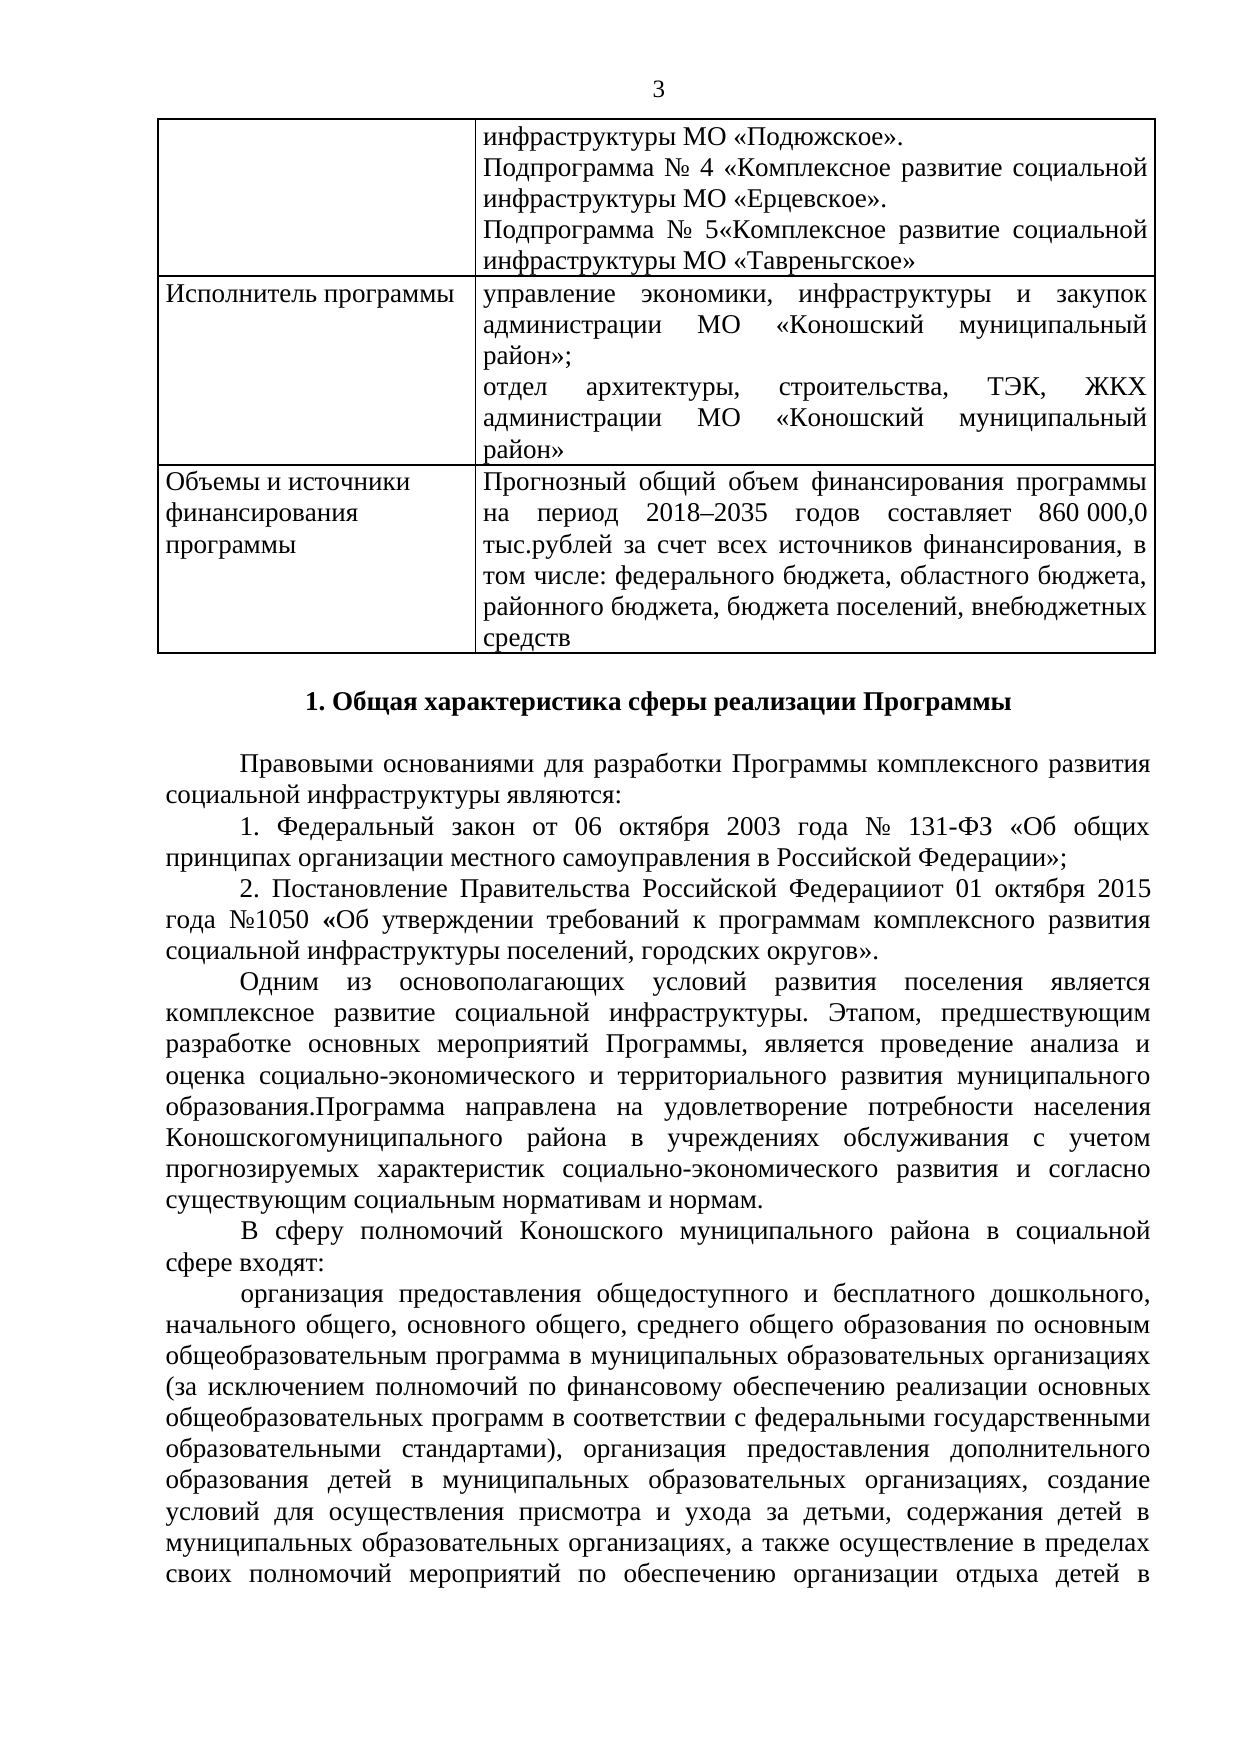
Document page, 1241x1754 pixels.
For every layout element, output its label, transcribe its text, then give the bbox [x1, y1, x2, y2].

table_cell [159, 120, 475, 275]
text Правовыми основаниями для разработки Программы комплексного развития социальной инфраструктуры являются: [165, 747, 1152, 809]
text В сферу полномочий Коношского муниципального района в социальной сфере входят: [165, 1214, 1152, 1277]
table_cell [476, 120, 1154, 275]
text Одним из основополагающих условий развития поселения является комплексное развитие социальной инфраструктуры. Этапом, предшествующим разработке основных мероприятий Программы, является проведение анализа и оценка социально-экономического и территориального развития муниципального образования.Программа направлена на удовлетворение потребности населения Коношскогомуниципального района в учреждениях обслуживания с учетом прогнозируемых характеристик социально-экономического развития и согласно существующим социальным нормативам и нормам. [165, 965, 1152, 1214]
text 2. Постановление Правительства Российской Федерацииот 01 октября 2015 года №1050 «Об утверждении требований к программам комплексного развития социальной инфраструктуры поселений, городских округов». [165, 872, 1152, 965]
table_cell управление экономики, инфраструктуры и закупок администрации МО «Коношский муниципальный район»; отдел архитектуры, строительства, ТЭК, ЖКХ администрации МО «Коношский муниципальный район» [476, 277, 1154, 464]
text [165, 1277, 1152, 1588]
table_cell Прогнозный общий объем финансирования программы на период 2018–2035 годов составляет 860 000,0 тыс.рублей за счет всех источников финансирования, в том числе: федерального бюджета, областного бюджета, районного бюджета, бюджета поселений, внебюджетных средств [476, 466, 1154, 652]
table_cell Объемы и источники финансирования программы [159, 466, 475, 652]
text 1. Федеральный закон от 06 октября 2003 года № 131-ФЗ «Об общих принципах организации местного самоуправления в Российской Федерации»; [165, 809, 1152, 872]
table_cell Исполнитель программы [159, 277, 475, 464]
text 1. Общая характеристика сферы реализации Программы [165, 685, 1152, 716]
